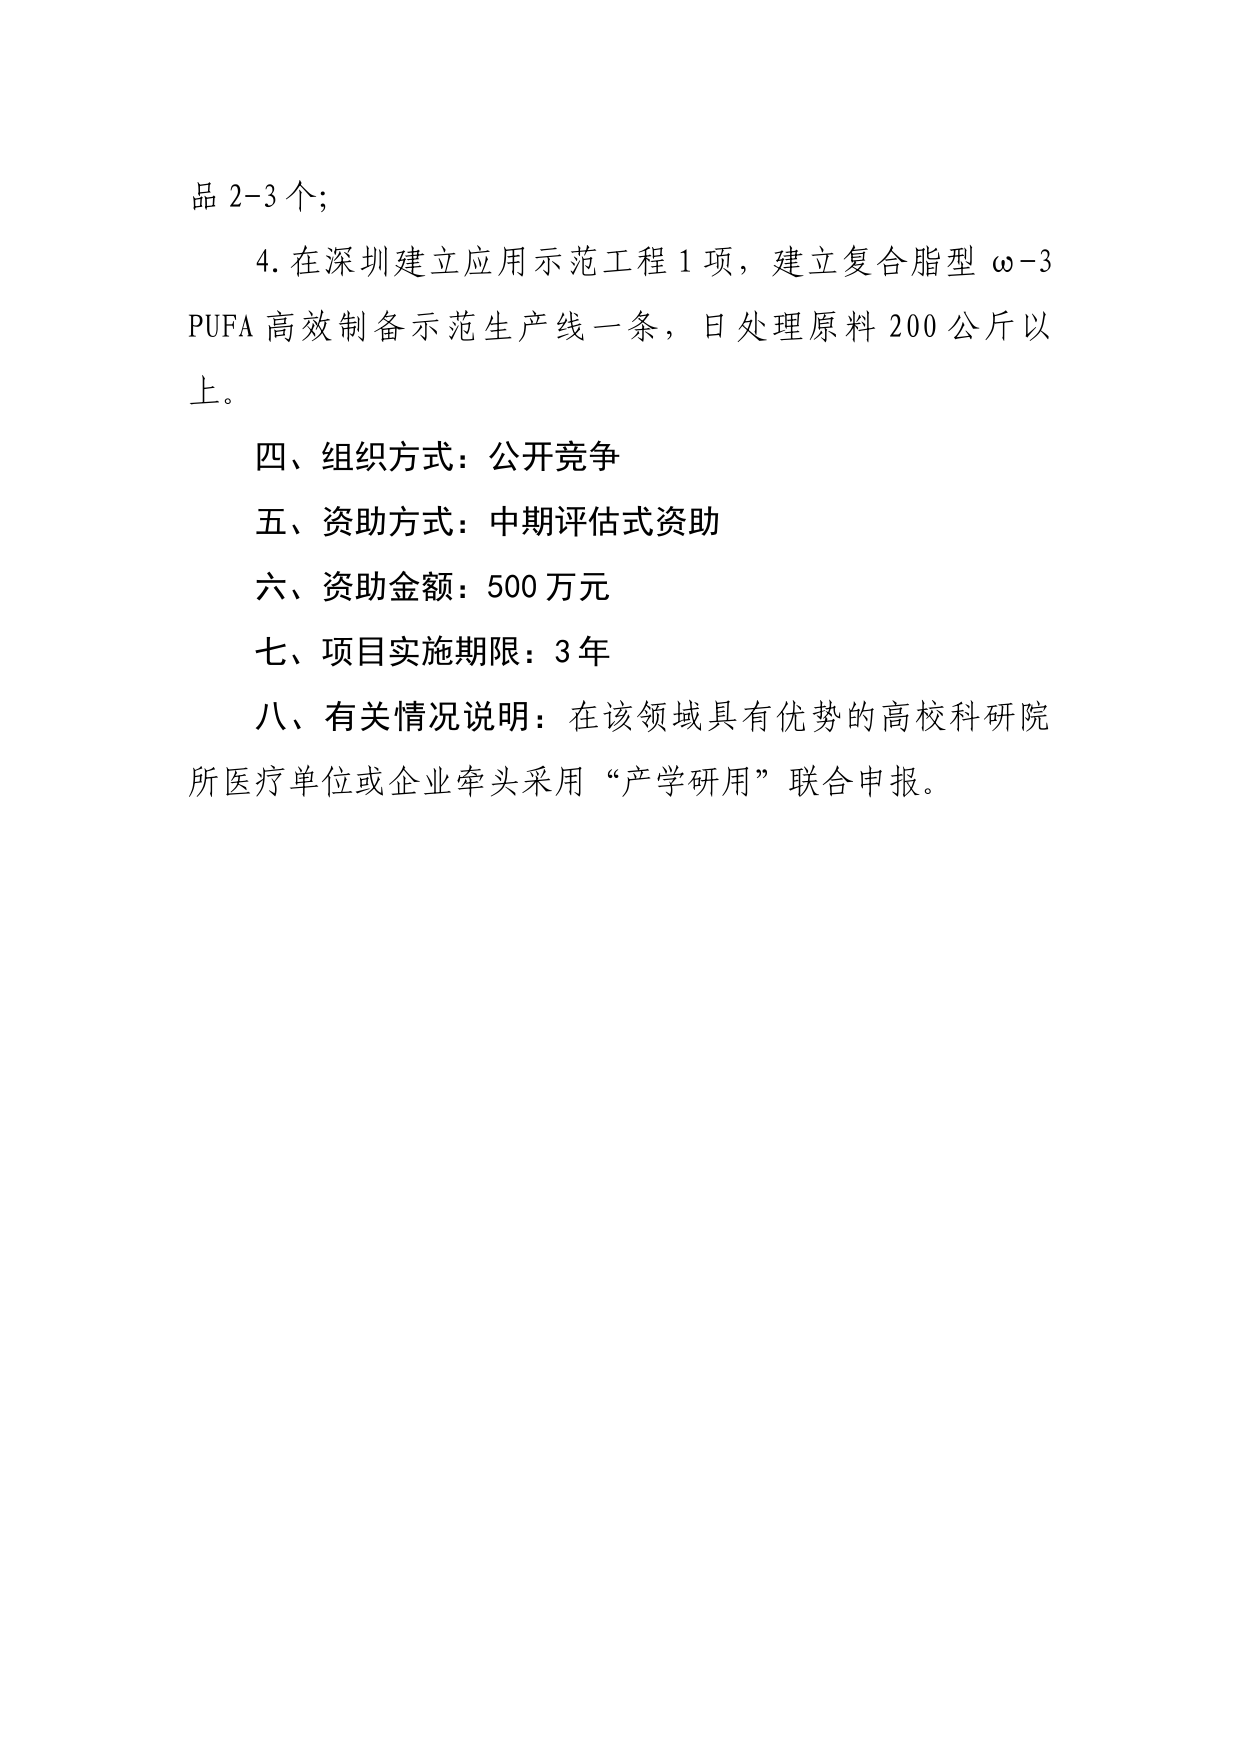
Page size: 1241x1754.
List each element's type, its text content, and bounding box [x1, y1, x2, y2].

text 四、组织方式：公开竞争 [187, 422, 1053, 487]
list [187, 162, 1053, 227]
text 七、项目实施期限：3年 [187, 617, 1053, 682]
text 五、资助方式：中期评估式资助 [187, 487, 1053, 552]
list 4.在深圳建立应用示范工程1项，建立复合脂型ω-3 PUFA高效制备示范生产线一条，日处理原料200公斤以上。 [187, 227, 1053, 422]
text 八、有关情况说明：在该领域具有优势的高校科研院所医疗单位或企业牵头采用“产学研用”联合申报。 [187, 682, 1053, 812]
text 六、资助金额：500万元 [187, 552, 1053, 617]
